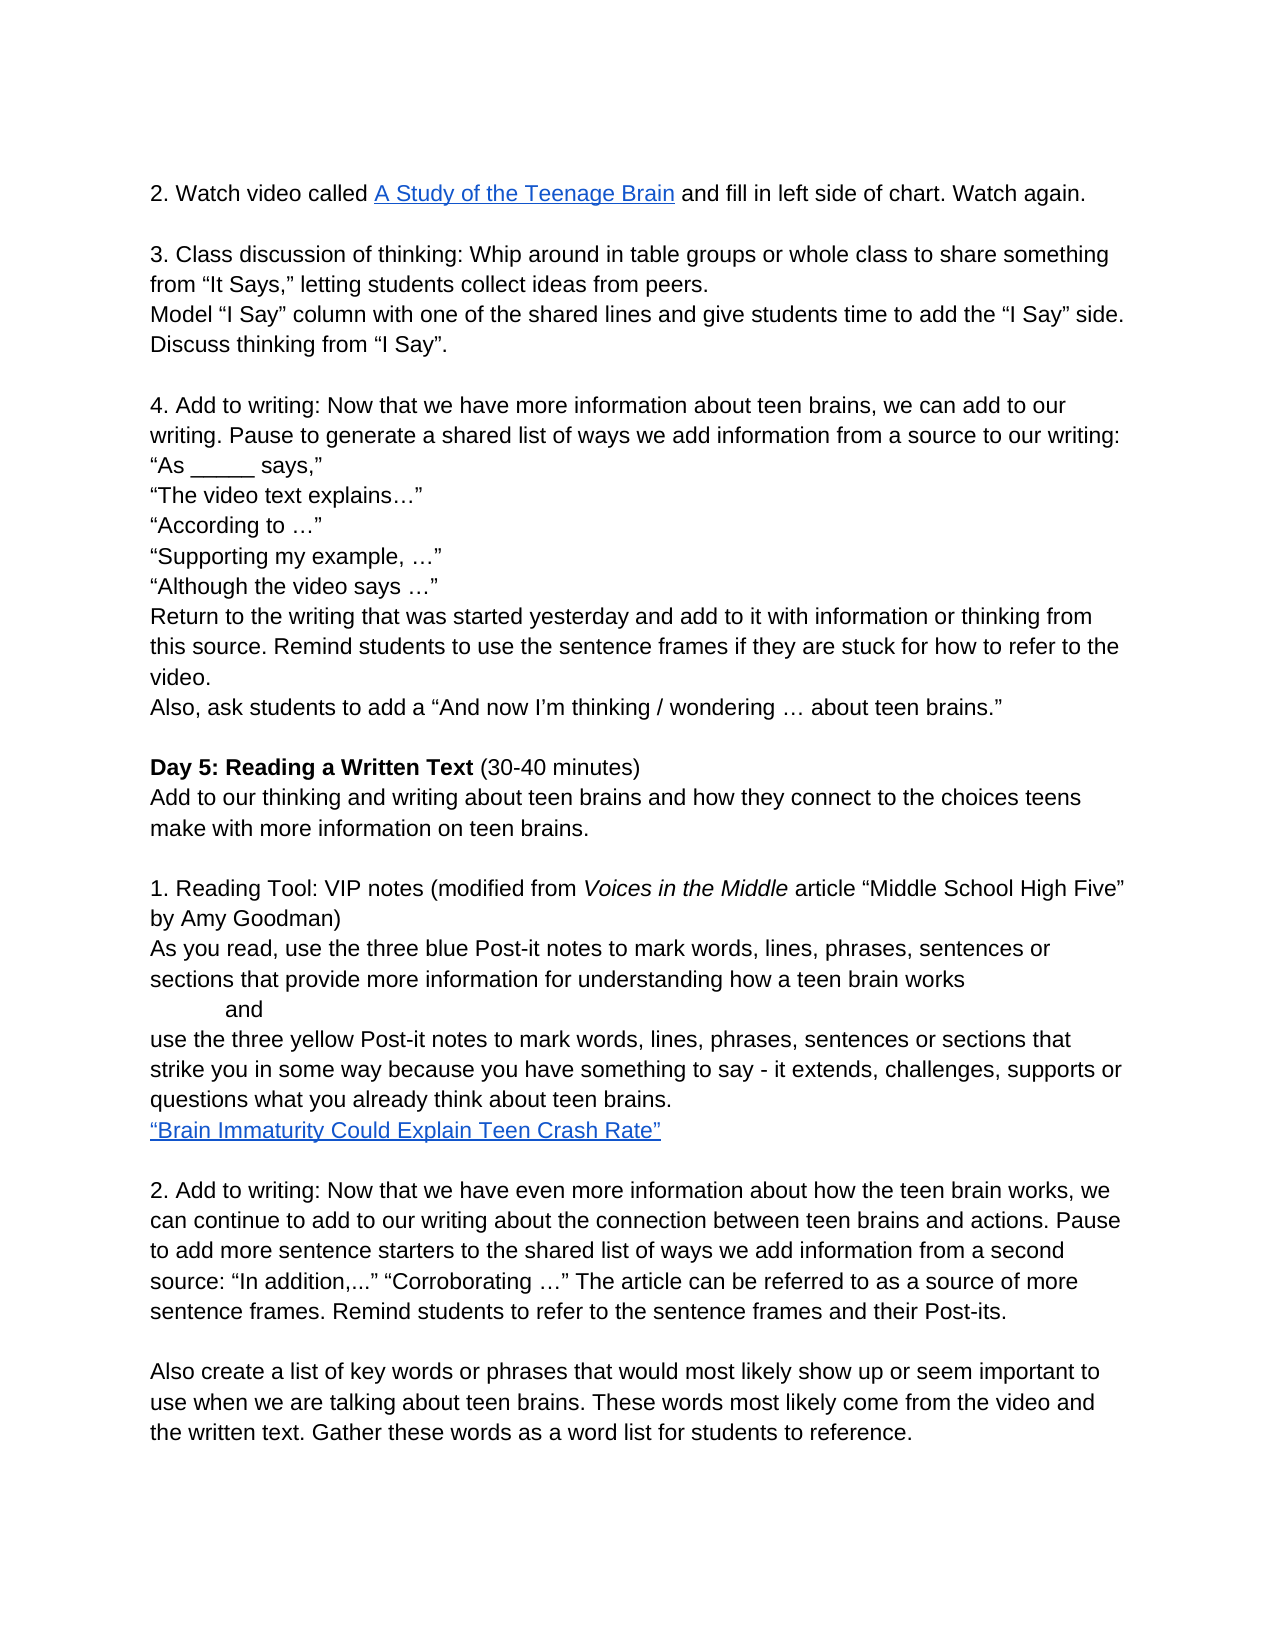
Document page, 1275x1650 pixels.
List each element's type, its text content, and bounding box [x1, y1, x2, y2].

text use the three yellow Post-it notes to mark words, lines, phrases, sentences or sections that strike you in some way because you have something to say - it extends, challenges, supports or questions what you already think about teen brains. [150, 1026, 1125, 1113]
text Add to our thinking and writing about teen brains and how they connect to the choices teens make with more information on teen brains. [150, 784, 1125, 841]
text 2. Watch video called A Study of the Teenage Brain and fill in left side of chart. Watch again. [150, 180, 1125, 207]
text 1. Reading Tool: VIP notes (modified from Voices in the Middle article “Middle School High Five” by Amy Goodman) [150, 875, 1125, 932]
text Discuss thinking from “I Say”. [150, 331, 1125, 358]
text As you read, use the three blue Post-it notes to mark words, lines, phrases, sentences or sections that provide more information for understanding how a teen brain works [150, 935, 1125, 992]
text and [150, 996, 1125, 1022]
text Return to the writing that was started yesterday and add to it with information or thinking from this source. Remind students to use the sentence frames if they are stuck for how to refer to the video. [150, 603, 1125, 690]
text Day 5: Reading a Written Text (30-40 minutes) [150, 754, 1125, 781]
text 2. Add to writing: Now that we have even more information about how the teen brain works, we can continue to add to our writing about the connection between teen brains and actions. Pause to add more sentence starters to the shared list of ways we add information from a second source: “In addition,...” “Corroborating …” The article can be referred to as a source of more sentence frames. Remind students to refer to the sentence frames and their Post-its. [150, 1177, 1125, 1324]
text “Brain Immaturity Could Explain Teen Crash Rate” [150, 1117, 1125, 1143]
text 4. Add to writing: Now that we have more information about teen brains, we can add to our writing. Pause to generate a shared list of ways we add information from a source to our writing: [150, 392, 1125, 448]
text “As _____ says,” [150, 452, 1125, 478]
text “According to …” [150, 512, 1125, 539]
text Also create a list of key words or phrases that would most likely show up or seem important to use when we are talking about teen brains. These words most likely come from the video and the written text. Gather these words as a word list for students to reference. [150, 1358, 1125, 1445]
text “Supporting my example, …” [150, 543, 1125, 569]
text “Although the video says …” [150, 573, 1125, 599]
text Also, ask students to add a “And now I’m thinking / wondering … about teen brains.” [150, 694, 1125, 720]
text “The video text explains…” [150, 482, 1125, 509]
text Model “I Say” column with one of the shared lines and give students time to add the “I Say” side. [150, 301, 1125, 327]
text 3. Class discussion of thinking: Whip around in table groups or whole class to share something from “It Says,” letting students collect ideas from peers. [150, 241, 1125, 297]
